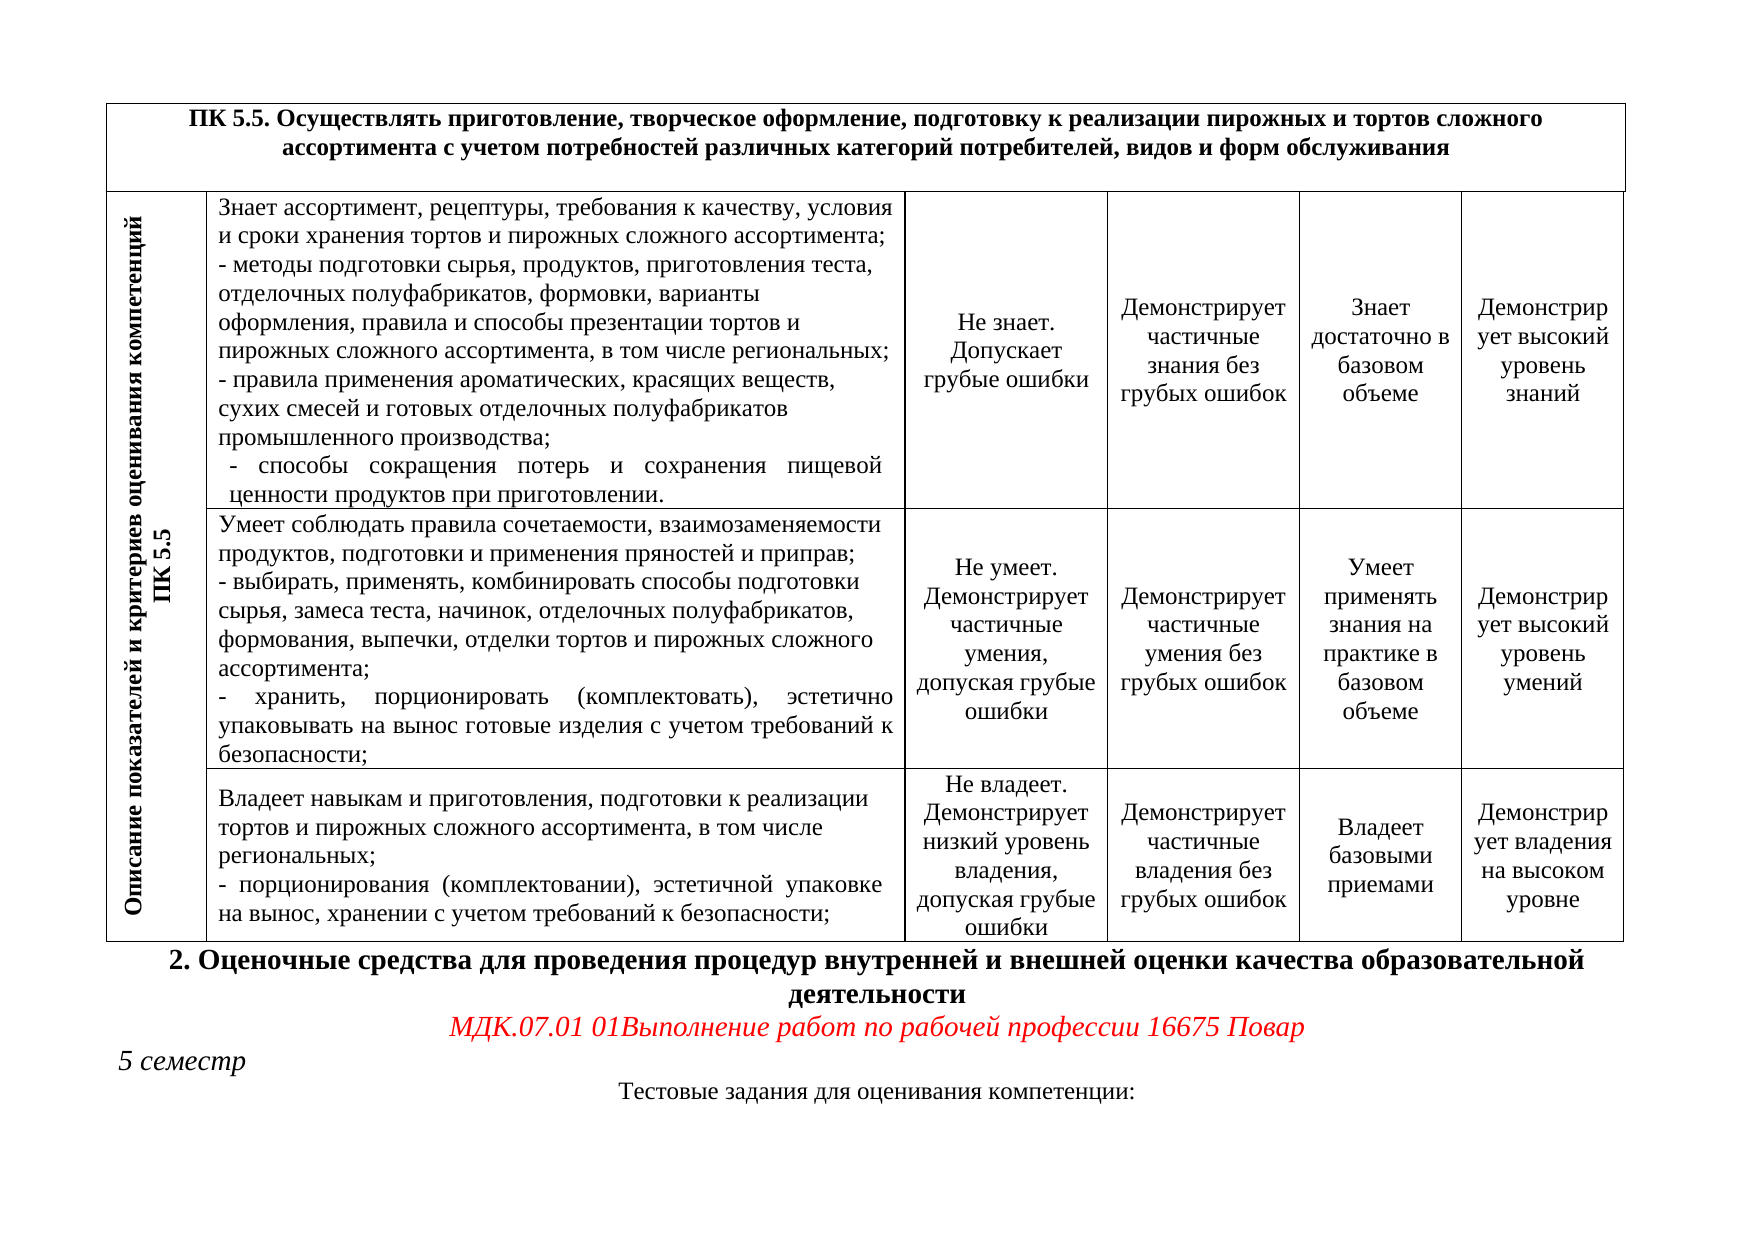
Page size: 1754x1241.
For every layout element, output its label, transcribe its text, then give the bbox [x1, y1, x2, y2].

table_cell Умеет применять знания на практике в базовом объеме [1300, 509, 1461, 768]
table_cell Демонстрирует частичные умения без грубых ошибок [1108, 509, 1299, 768]
table_cell Демонстрирует владения на высоком уровне [1462, 769, 1623, 941]
table_cell Знает достаточно в базовом объеме [1300, 192, 1461, 508]
table_cell Владеет базовыми приемами [1300, 769, 1461, 941]
table_cell Умеет соблюдать правила сочетаемости, взаимозаменяемости продуктов, подготовки и применения пряностей и приправ; - выбирать, применять, комбинировать способы подготовки сырья, замеса теста, начинок, отделочных полуфабрикатов, формования, выпечки, отделки тортов и пирожных сложного ассортимента; - хранить, порционировать (комплектовать), эстетично упаковывать на вынос готовые изделия с учетом требований к безопасности; [207, 509, 904, 768]
text Тестовые задания для оценивания компетенции: [118, 1076, 1636, 1105]
table_cell Не знает. Допускает грубые ошибки [906, 192, 1107, 508]
text МДК.07.01 01Выполнение работ по рабочей профессии 16675 Повар [118, 1009, 1636, 1043]
table_cell Демонстрирует высокий уровень знаний [1462, 192, 1623, 508]
table_cell ПК 5.5. Осуществлять приготовление, творческое оформление, подготовку к реализации пирожных и тортов сложного ассортимента с учетом потребностей различных категорий потребителей, видов и форм обслуживания [107, 104, 1625, 191]
table_cell Не владеет. Демонстрирует низкий уровень владения, допуская грубые ошибки [906, 769, 1107, 941]
table_cell Демонстрирует высокий уровень умений [1462, 509, 1623, 768]
table_cell Демонстрирует частичные владения без грубых ошибок [1108, 769, 1299, 941]
text 5 семестр [118, 1043, 1636, 1076]
table_cell Не умеет. Демонстрирует частичные умения, допуская грубые ошибки [906, 509, 1107, 768]
table_cell Демонстрирует частичные знания без грубых ошибок [1108, 192, 1299, 508]
table_cell Владеет навыкам и приготовления, подготовки к реализации тортов и пирожных сложного ассортимента, в том числе региональных; - порционирования (комплектовании), эстетичной упаковке на вынос, хранении с учетом требований к безопасности; [207, 769, 904, 941]
table_cell Описание показателей и критериев оценивания компетенций ПК 5.5 [107, 192, 206, 941]
text 2. Оценочные средства для проведения процедур внутренней и внешней оценки качества образовательной деятельности [118, 942, 1636, 1009]
table_cell Знает ассортимент, рецептуры, требования к качеству, условия и сроки хранения тортов и пирожных сложного ассортимента; - методы подготовки сырья, продуктов, приготовления теста, отделочных полуфабрикатов, формовки, варианты оформления, правила и способы презентации тортов и пирожных сложного ассортимента, в том числе региональных; - правила применения ароматических, красящих веществ, сухих смесей и готовых отделочных полуфабрикатов промышленного производства; - способы сокращения потерь и сохранения пищевой ценности продуктов при приготовлении. [207, 192, 904, 508]
